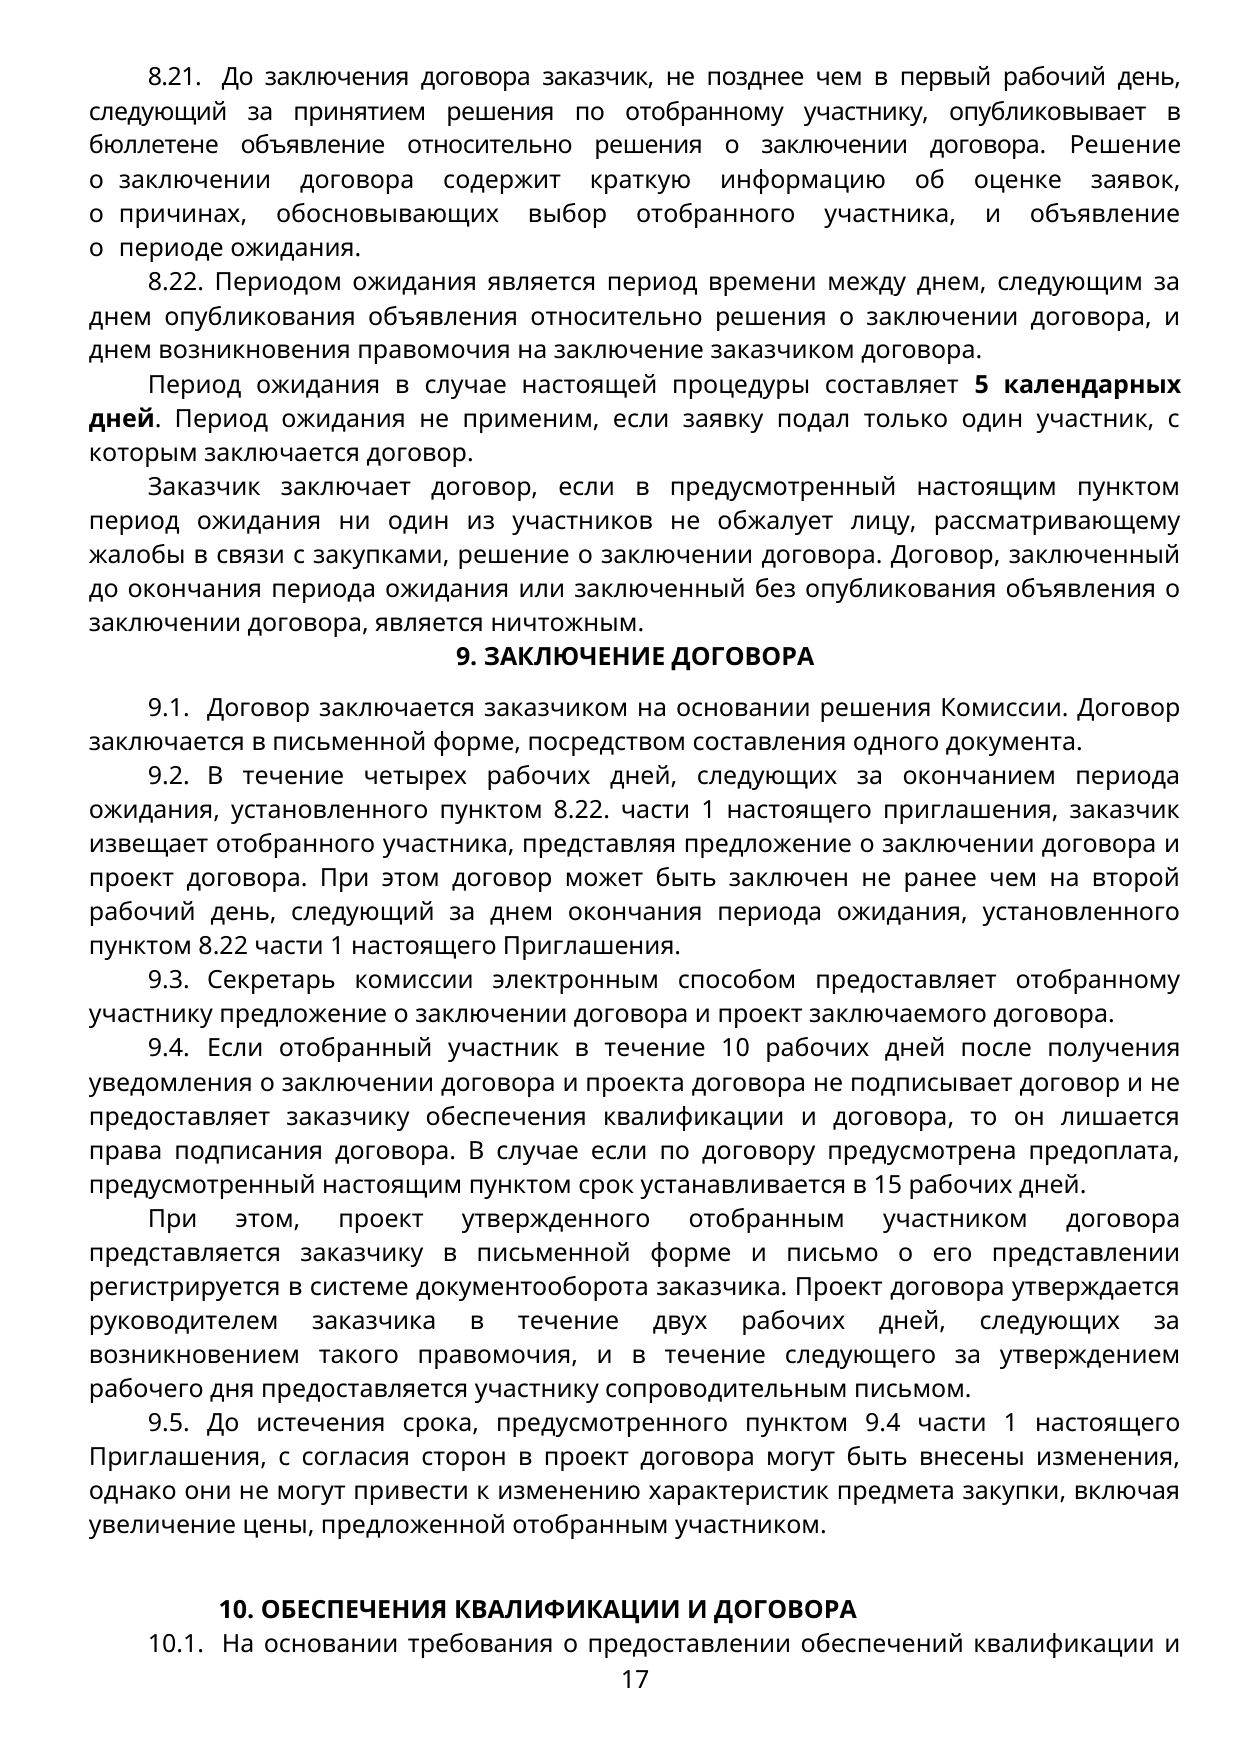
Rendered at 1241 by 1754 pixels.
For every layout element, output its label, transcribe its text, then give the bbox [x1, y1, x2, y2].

text Период ожидания в случае настоящей процедуры составляет 5 календарных дней. Период ожидания не применим, если заявку подал только один участник, с которым заключается договор. [89, 366, 1181, 468]
text Заказчик заключает договор, если в предусмотренный настоящим пунктом период ожидания ни один из участников не обжалует лицу, рассматривающему жалобы в связи с закупками, решение о заключении договора. Договор, заключенный до окончания периода ожидания или заключенный без опубликования объявления о заключении договора, является ничтожным. [89, 468, 1181, 639]
text 8.22. Периодом ожидания является период времени между днем, следующим за днем опубликования объявления относительно решения о заключении договора, и днем возникновения правомочия на заключение заказчиком договора. [89, 264, 1181, 366]
text 9.3. Секретарь комиссии электронным способом предоставляет отобранному участнику предложение о заключении договора и проект заключаемого договора. [89, 962, 1181, 1030]
text 9. ЗАКЛЮЧЕНИЕ ДОГОВОРА [89, 639, 1181, 673]
text 8.21. До заключения договора заказчик, не позднее чем в первый рабочий день, следующий за принятием решения по отобранному участнику, опубликовывает в бюллетене объявление относительно решения о заключении договора. Решение о заключении договора содержит краткую информацию об оценке заявок, о причинах, обосновывающих выбор отобранного участника, и объявление о периоде ожидания. [89, 59, 1181, 264]
text 9.4. Если отобранный участник в течение 10 рабочих дней после получения уведомления о заключении договора и проекта договора не подписывает договор и не предоставляет заказчику обеспечения квалификации и договора, то он лишается права подписания договора. В случае если по договору предусмотрена предоплата, предусмотренный настоящим пунктом срок устанавливается в 15 рабочих дней. [89, 1030, 1181, 1200]
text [89, 1626, 1181, 1660]
text При этом, проект утвержденного отобранным участником договора представляется заказчику в письменной форме и письмо о его представлении регистрируется в системе документооборота заказчика. Проект договора утверждается руководителем заказчика в течение двух рабочих дней, следующих за возникновением такого правомочия, и в течение следующего за утверждением рабочего дня предоставляется участнику сопроводительным письмом. [89, 1200, 1181, 1405]
text 9.2. В течение четырех рабочих дней, следующих за окончанием периода ожидания, установленного пунктом 8.22. части 1 настоящего приглашения, заказчик извещает отобранного участника, представляя предложение о заключении договора и проект договора. При этом договор может быть заключен не ранее чем на второй рабочий день, следующий за днем окончания периода ожидания, установленного пунктом 8.22 части 1 настоящего Приглашения. [89, 758, 1181, 962]
text 9.1. Договор заключается заказчиком на основании решения Комиссии. Договор заключается в письменной форме, посредством составления одного документа. [89, 689, 1181, 758]
text 10. ОБЕСПЕЧЕНИЯ КВАЛИФИКАЦИИ И ДОГОВОРА [89, 1592, 1181, 1626]
text 9.5. До истечения срока, предусмотренного пунктом 9.4 части 1 настоящего Приглашения, с согласия сторон в проект договора могут быть внесены изменения, однако они не могут привести к изменению характеристик предмета закупки, включая увеличение цены, предложенной отобранным участником. [89, 1405, 1181, 1541]
